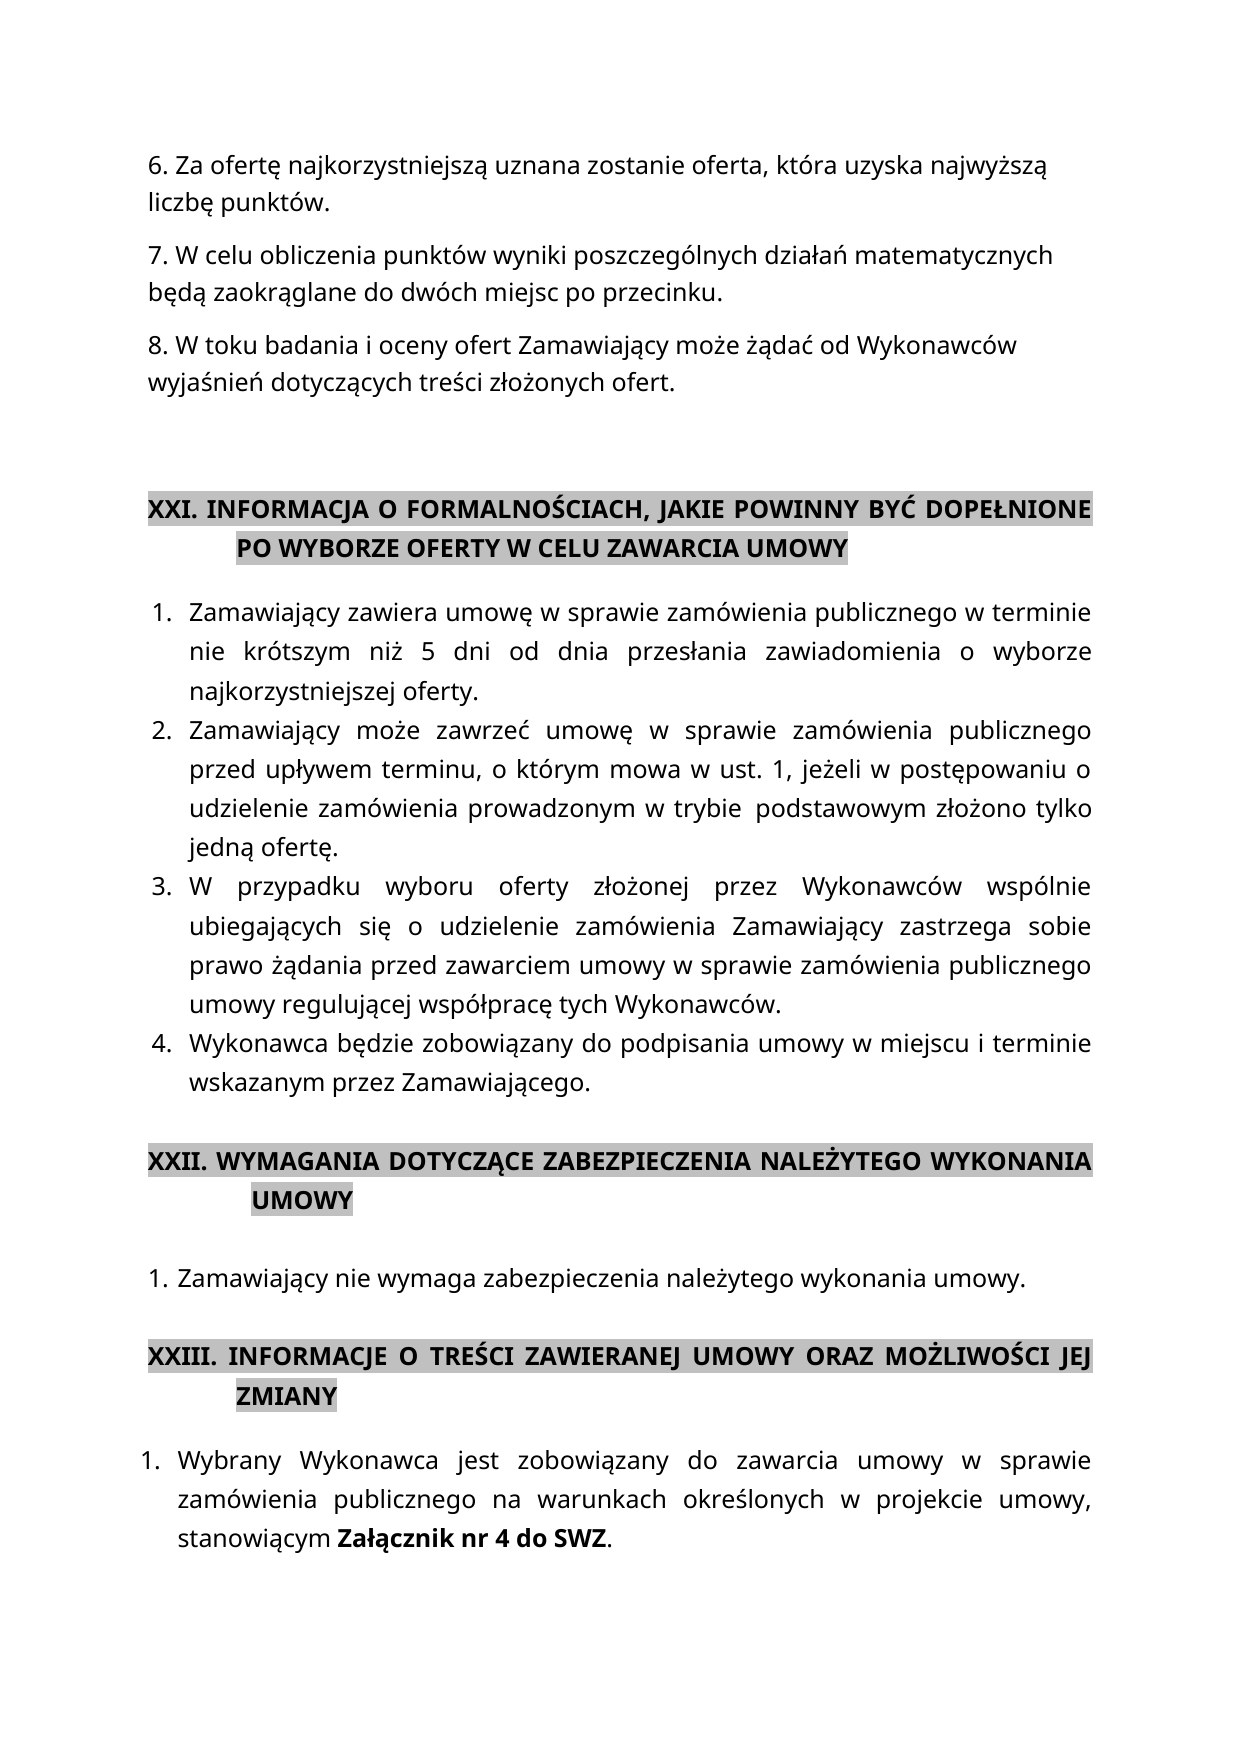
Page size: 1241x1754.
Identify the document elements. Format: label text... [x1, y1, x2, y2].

text XXII. WYMAGANIA DOTYCZĄCE ZABEZPIECZENIA NALEŻYTEGO WYKONANIA UMOWY [148, 1177, 1093, 1216]
text 8. W toku badania i oceny ofert Zamawiający może żądać od Wykonawców wyjaśnień dotyczących treści złożonych ofert. [148, 328, 1093, 399]
text 7. W celu obliczenia punktów wyniki poszczególnych działań matematycznych będą zaokrąglane do dwóch miejsc po przecinku. [148, 238, 1093, 309]
list Wykonawca będzie zobowiązany do podpisania umowy w miejscu i terminie wskazanym przez Zamawiającego. [151, 1026, 1093, 1099]
list Zamawiający nie wymaga zabezpieczenia należytego wykonania umowy. [148, 1261, 1093, 1295]
text XXIII. INFORMACJE O TREŚCI ZAWIERANEJ UMOWY ORAZ MOŻLIWOŚCI JEJ ZMIANY [148, 1373, 1093, 1412]
list W przypadku wyboru oferty złożonej przez Wykonawców wspólnie ubiegających się o udzielenie zamówienia Zamawiający zastrzega sobie prawo żądania przed zawarciem umowy w sprawie zamówienia publicznego umowy regulującej współpracę tych Wykonawców. [151, 869, 1093, 1021]
list Zamawiający może zawrzeć umowę w sprawie zamówienia publicznego przed upływem terminu, o którym mowa w ust. 1, jeżeli w postępowaniu o udzielenie zamówienia prowadzonym w trybie podstawowym złożono tylko jedną ofertę. [151, 712, 1093, 864]
text 6. Za ofertę najkorzystniejszą uznana zostanie oferta, która uzyska najwyższą liczbę punktów. [148, 148, 1093, 218]
list Zamawiający zawiera umowę w sprawie zamówienia publicznego w terminie nie krótszym niż 5 dni od dnia przesłania zawiadomienia o wyborze najkorzystniejszej oferty. [151, 595, 1093, 707]
list Wybrany Wykonawca jest zobowiązany do zawarcia umowy w sprawie zamówienia publicznego na warunkach określonych w projekcie umowy, stanowiącym Załącznik nr 4 do SWZ. [140, 1442, 1093, 1555]
text XXI. INFORMACJA O FORMALNOŚCIACH, JAKIE POWINNY BYĆ DOPEŁNIONE PO WYBORZE OFERTY W CELU ZAWARCIA UMOWY [148, 526, 1093, 565]
